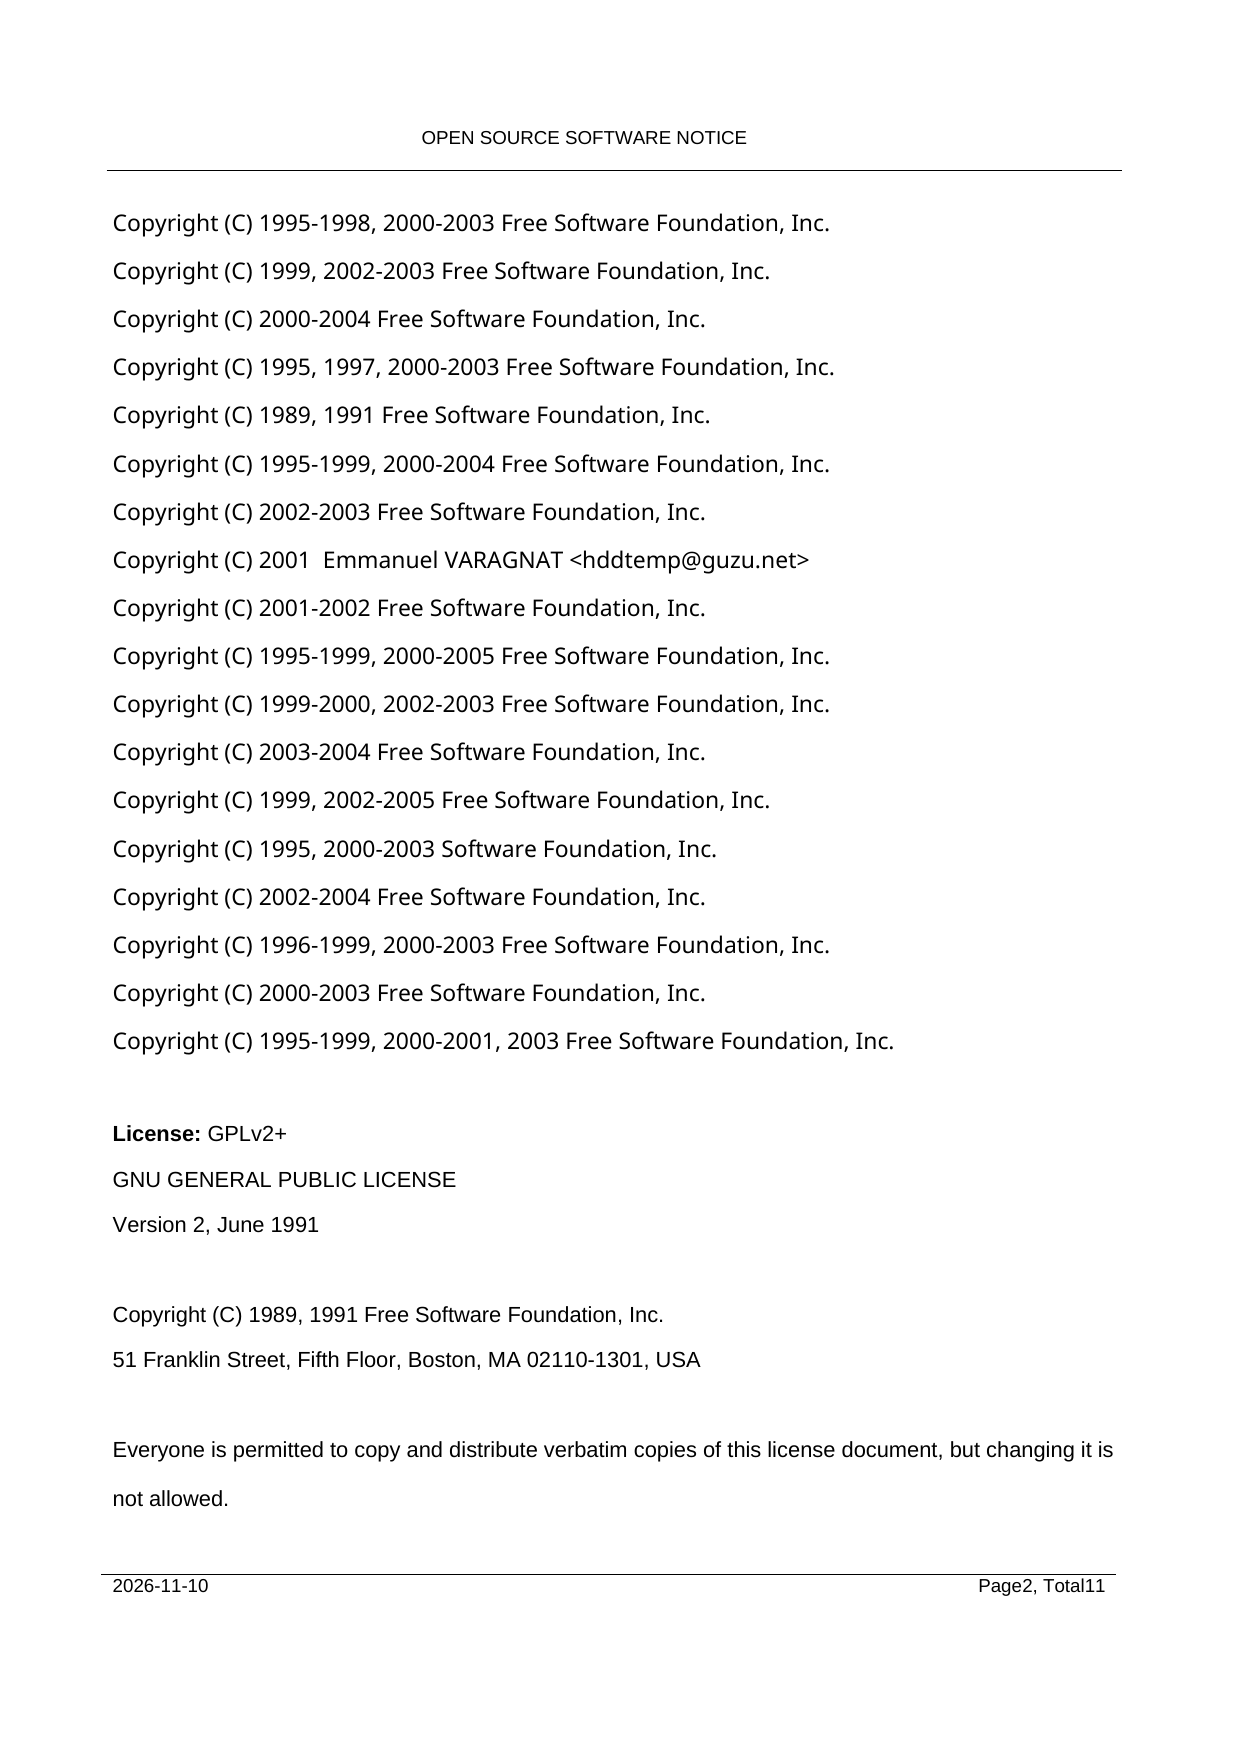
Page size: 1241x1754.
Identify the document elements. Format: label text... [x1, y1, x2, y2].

text Copyright (C) 1995-1999, 2000-2005 Free Software Foundation, Inc. [112, 639, 1128, 672]
text 51 Franklin Street, Fifth Floor, Boston, MA 02110-1301, USA [112, 1343, 1128, 1376]
text Copyright (C) 1995-1999, 2000-2001, 2003 Free Software Foundation, Inc. [112, 1024, 1128, 1057]
text Copyright (C) 1999-2000, 2002-2003 Free Software Foundation, Inc. [112, 688, 1128, 720]
text Copyright (C) 1996-1999, 2000-2003 Free Software Foundation, Inc. [112, 928, 1128, 961]
text Copyright (C) 2003-2004 Free Software Foundation, Inc. [112, 736, 1128, 768]
text Copyright (C) 1989, 1991 Free Software Foundation, Inc. [112, 1298, 1128, 1331]
text Copyright (C) 1995, 2000-2003 Software Foundation, Inc. [112, 832, 1128, 864]
text Copyright (C) 1999, 2002-2003 Free Software Foundation, Inc. [112, 254, 1128, 287]
text Copyright (C) 1995, 1997, 2000-2003 Free Software Foundation, Inc. [112, 351, 1128, 383]
text Copyright (C) 2002-2004 Free Software Foundation, Inc. [112, 880, 1128, 913]
text Copyright (C) 1995-1999, 2000-2004 Free Software Foundation, Inc. [112, 447, 1128, 479]
text Copyright (C) 2001 Emmanuel VARAGNAT <hddtemp@guzu.net> [112, 543, 1128, 576]
text Copyright (C) 1989, 1991 Free Software Foundation, Inc. [112, 399, 1128, 431]
text Copyright (C) 2002-2003 Free Software Foundation, Inc. [112, 495, 1128, 528]
text License: GPLv2+ [112, 1118, 1128, 1150]
text Copyright (C) 1999, 2002-2005 Free Software Foundation, Inc. [112, 784, 1128, 816]
text Copyright (C) 1995-1998, 2000-2003 Free Software Foundation, Inc. [112, 206, 1128, 239]
text Copyright (C) 2000-2003 Free Software Foundation, Inc. [112, 976, 1128, 1009]
text Copyright (C) 2001-2002 Free Software Foundation, Inc. [112, 591, 1128, 624]
text Copyright (C) 2000-2004 Free Software Foundation, Inc. [112, 303, 1128, 335]
text Everyone is permitted to copy and distribute verbatim copies of this license document, but changing it is not allowed. [112, 1433, 1128, 1515]
text GNU GENERAL PUBLIC LICENSE [112, 1163, 1128, 1195]
text Version 2, June 1991 [112, 1208, 1128, 1240]
